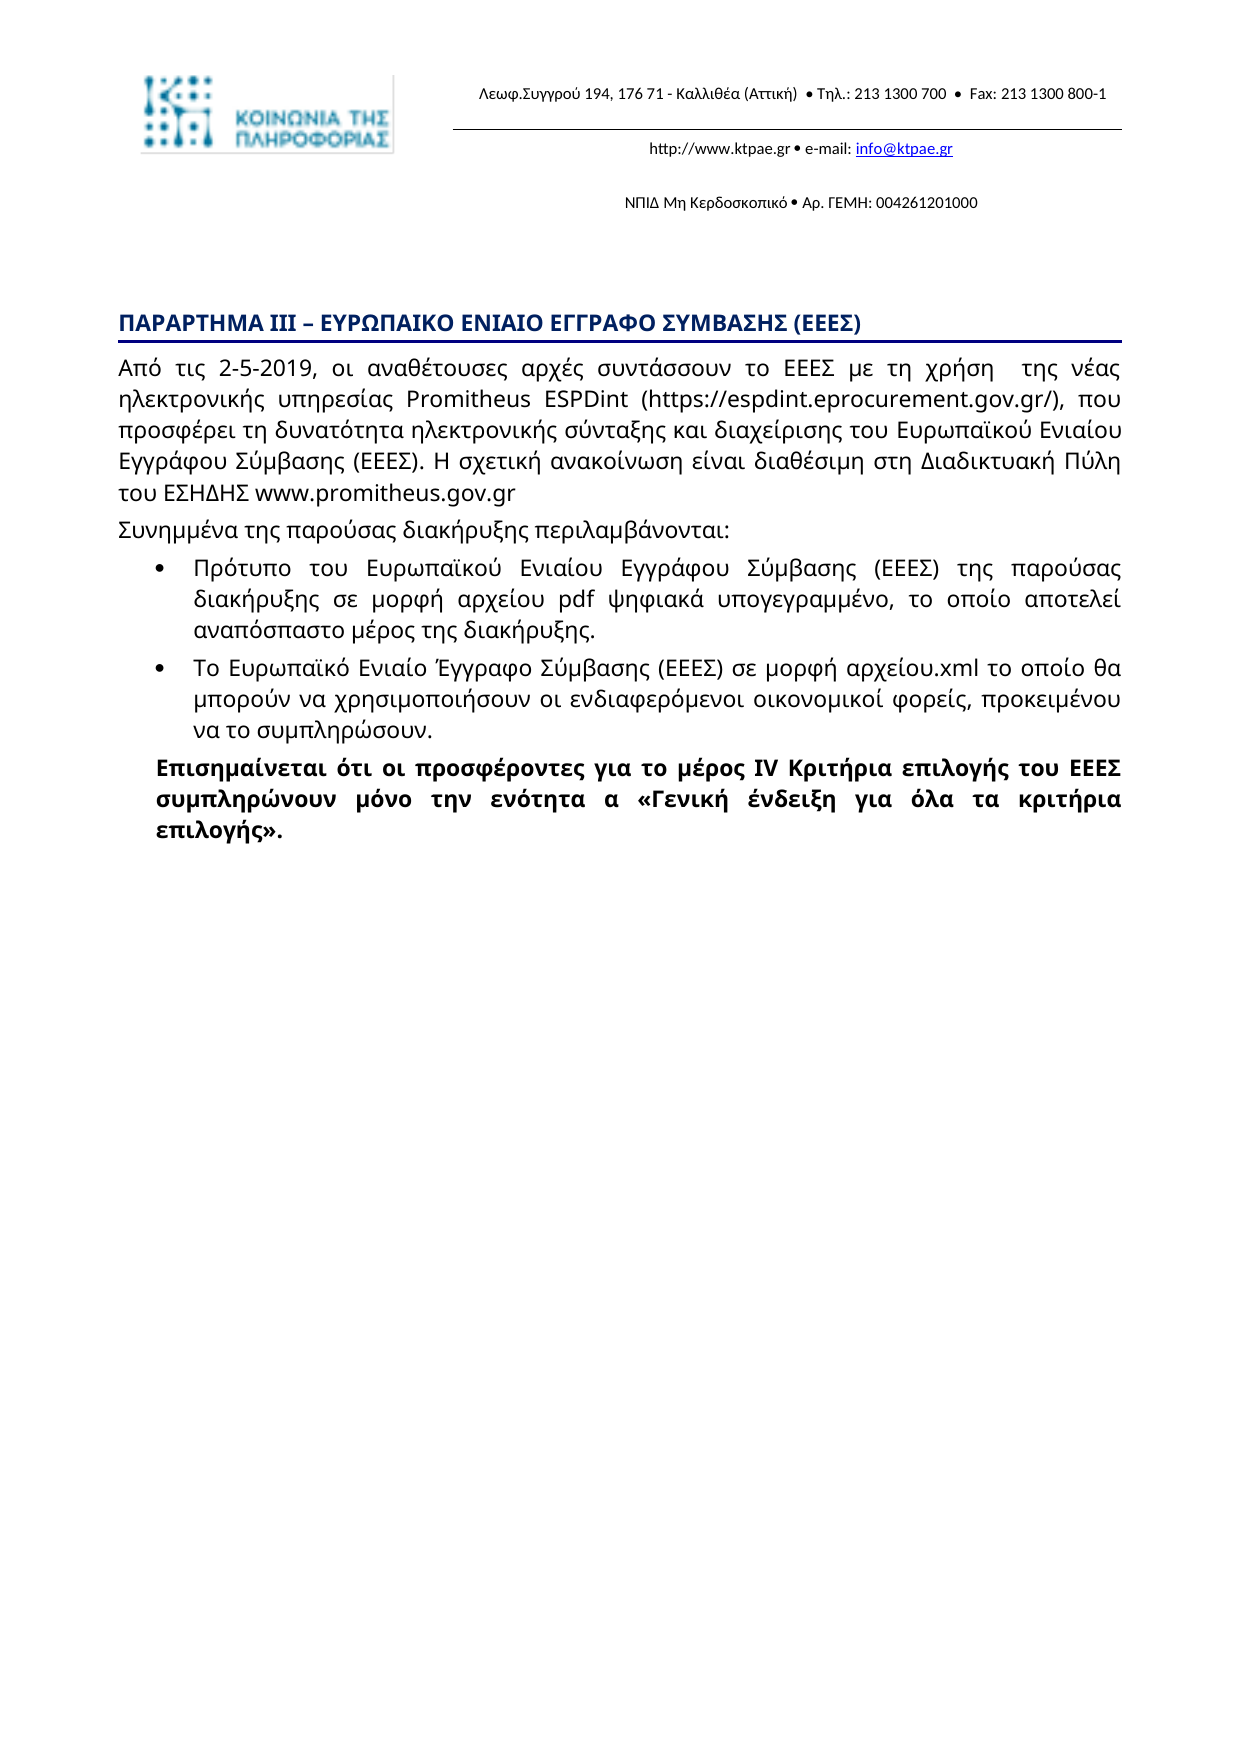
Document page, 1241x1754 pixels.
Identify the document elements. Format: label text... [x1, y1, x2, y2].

list Πρότυπο του Ευρωπαϊκού Ενιαίου Εγγράφου Σύμβασης (ΕΕΕΣ) της παρούσας διακήρυξης σε μορφή αρχείου pdf ψηφιακά υπογεγραμμένο, το οποίο αποτελεί αναπόσπαστο μέρος της διακήρυξης. [156, 552, 1122, 645]
text Από τις 2-5-2019, οι αναθέτουσες αρχές συντάσσουν το ΕΕΕΣ με τη χρήση της νέας ηλεκτρονικής υπηρεσίας Promitheus ESPDint (https://espdint.eprocurement.gov.gr/), που προσφέρει τη δυνατότητα ηλεκτρονικής σύνταξης και διαχείρισης του Ευρωπαϊκού Ενιαίου Εγγράφου Σύμβασης (ΕΕΕΣ). Η σχετική ανακοίνωση είναι διαθέσιμη στη Διαδικτυακή Πύλη του ΕΣΗΔΗΣ www.promitheus.gov.gr [118, 352, 1122, 508]
text Συνημμένα της παρούσας διακήρυξης περιλαμβάνονται: [118, 514, 1122, 545]
text Επισημαίνεται ότι οι προσφέροντες για το μέρος IV Κριτήρια επιλογής του ΕΕΕΣ συμπληρώνουν μόνο την ενότητα α «Γενική ένδειξη για όλα τα κριτήρια επιλογής». [156, 752, 1122, 845]
subtitle ΠΑΡΑΡΤΗΜΑ ΙΙI – ΕΥΡΩΠΑΙΚΟ ΕΝΙΑΙΟ ΕΓΓΡΑΦΟ ΣΥΜΒΑΣΗΣ (ΕΕΕΣ) [118, 307, 1122, 340]
list Το Ευρωπαϊκό Ενιαίο Έγγραφο Σύμβασης (ΕΕΕΣ) σε μορφή αρχείου.xml το οποίο θα μπορούν να χρησιμοποιήσουν οι ενδιαφερόμενοι οικονομικοί φορείς, προκειμένου να το συμπληρώσουν. [156, 652, 1122, 745]
picture [140, 75, 397, 157]
